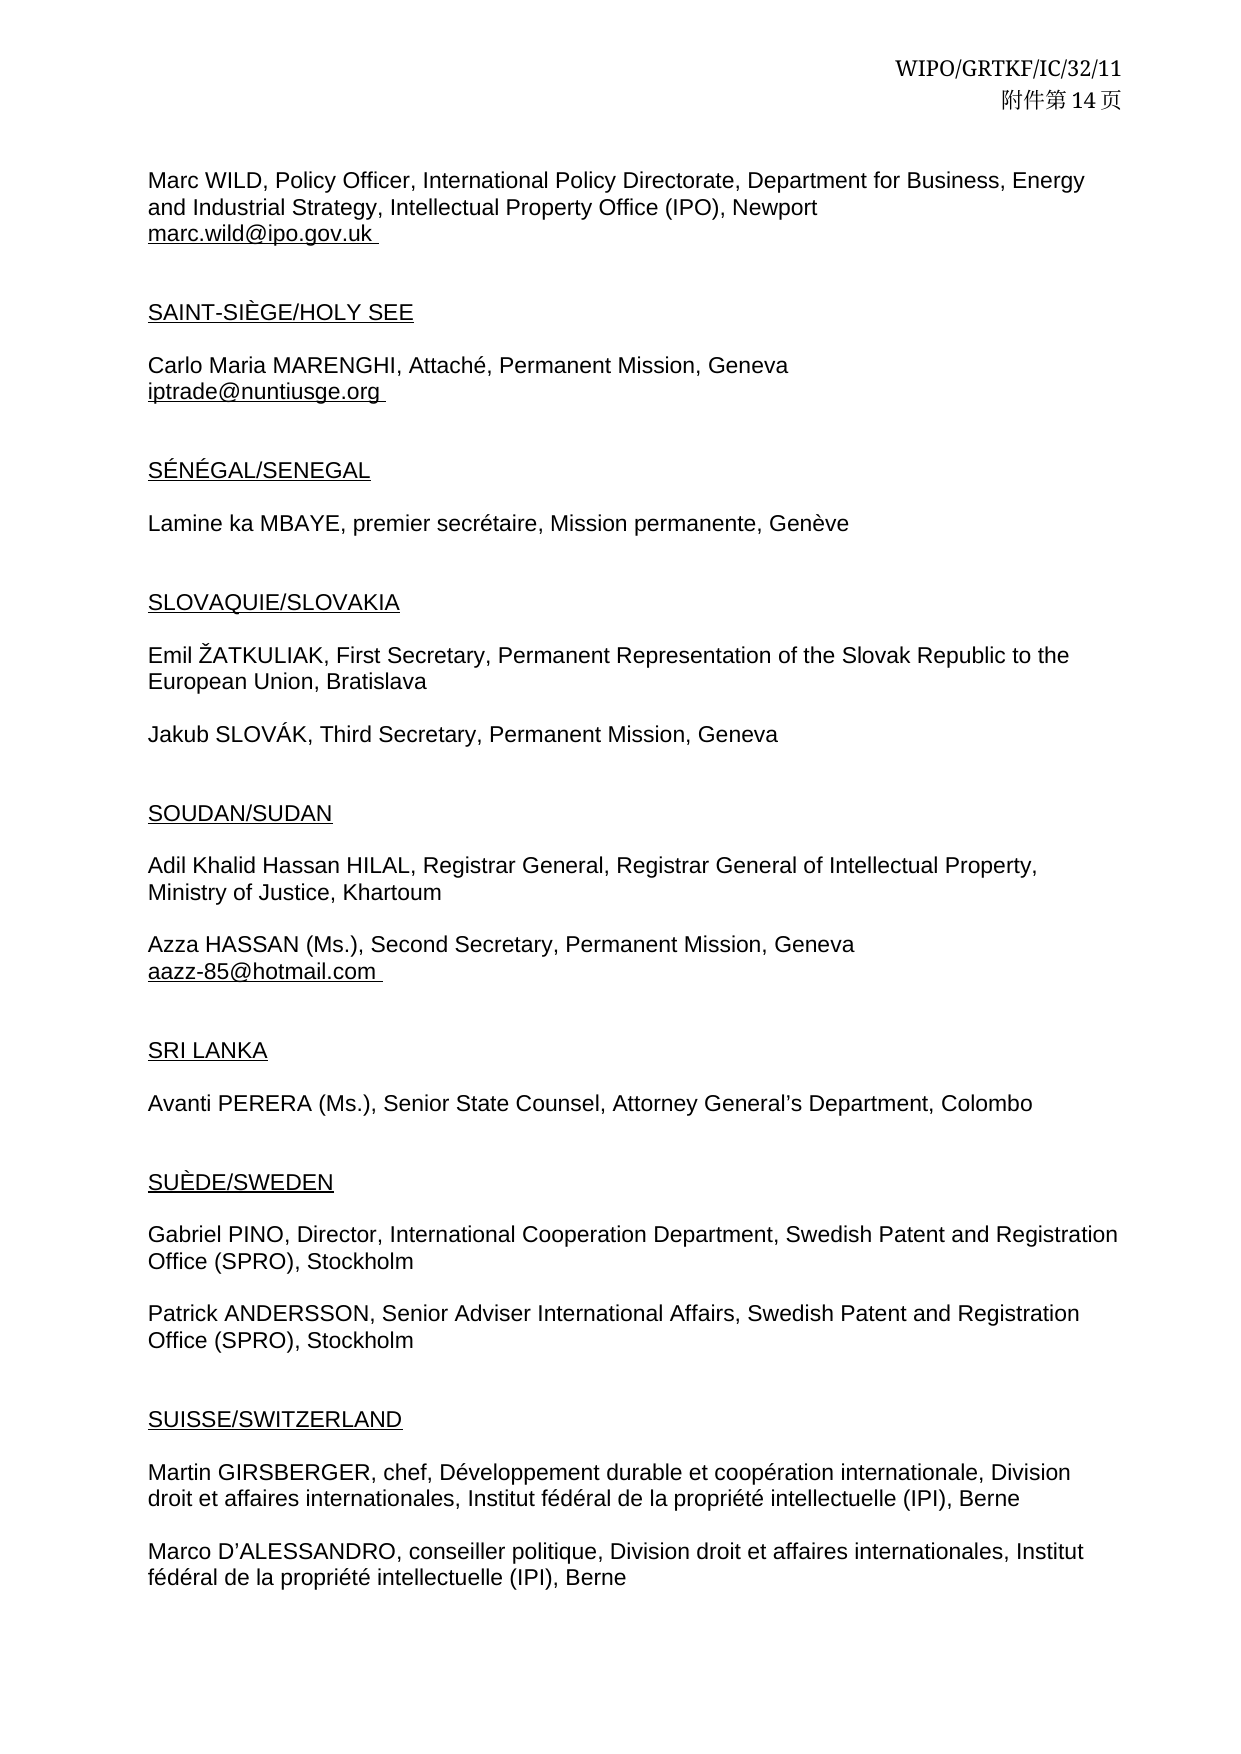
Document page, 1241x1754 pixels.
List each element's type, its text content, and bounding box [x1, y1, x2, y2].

text SOUDAN/SUDAN [148, 800, 1122, 826]
text Martin GIRSBERGER, chef, Développement durable et coopération internationale, Division droit et affaires internationales, Institut fédéral de la propriété intellectuelle (IPI), Berne [148, 1458, 1122, 1511]
text SRI LANKA [148, 1037, 1122, 1063]
text aazz-85@hotmail.com [148, 958, 1122, 984]
text Patrick ANDERSSON, Senior Adviser International Affairs, Swedish Patent and Registration Office (SPRO), Stockholm [148, 1300, 1122, 1353]
text iptrade@nuntiusge.org [148, 378, 1122, 404]
text SUÈDE/SWEDEN [148, 1169, 1122, 1195]
text Azza HASSAN (Ms.), Second Secretary, Permanent Mission, Geneva [148, 931, 1122, 958]
text Adil Khalid Hassan HILAL, Registrar General, Registrar General of Intellectual Property, Ministry of Justice, Khartoum [148, 852, 1122, 905]
text marc.wild@ipo.gov.uk [148, 220, 1122, 246]
text Gabriel PINO, Director, International Cooperation Department, Swedish Patent and Registration Office (SPRO), Stockholm [148, 1221, 1122, 1274]
text Marco D’ALESSANDRO, conseiller politique, Division droit et affaires internationales, Institut fédéral de la propriété intellectuelle (IPI), Berne [148, 1538, 1122, 1590]
text SUISSE/SWITZERLAND [148, 1406, 1122, 1432]
text Emil ŽATKULIAK, First Secretary, Permanent Representation of the Slovak Republic to the European Union, Bratislava [148, 642, 1122, 694]
text Carlo Maria MARENGHI, Attaché, Permanent Mission, Geneva [148, 352, 1122, 378]
text SLOVAQUIE/SLOVAKIA [148, 589, 1122, 615]
text Jakub SLOVÁK, Third Secretary, Permanent Mission, Geneva [148, 721, 1122, 747]
text Marc WILD, Policy Officer, International Policy Directorate, Department for Business, Energy and Industrial Strategy, Intellectual Property Office (IPO), Newport [148, 167, 1122, 220]
text Avanti PERERA (Ms.), Senior State Counsel, Attorney General’s Department, Colombo [148, 1089, 1122, 1116]
text SAINT-SIÈGE/HOLY SEE [148, 299, 1122, 325]
text SÉNÉGAL/SENEGAL [148, 457, 1122, 483]
text Lamine ka MBAYE, premier secrétaire, Mission permanente, Genève [148, 510, 1122, 536]
